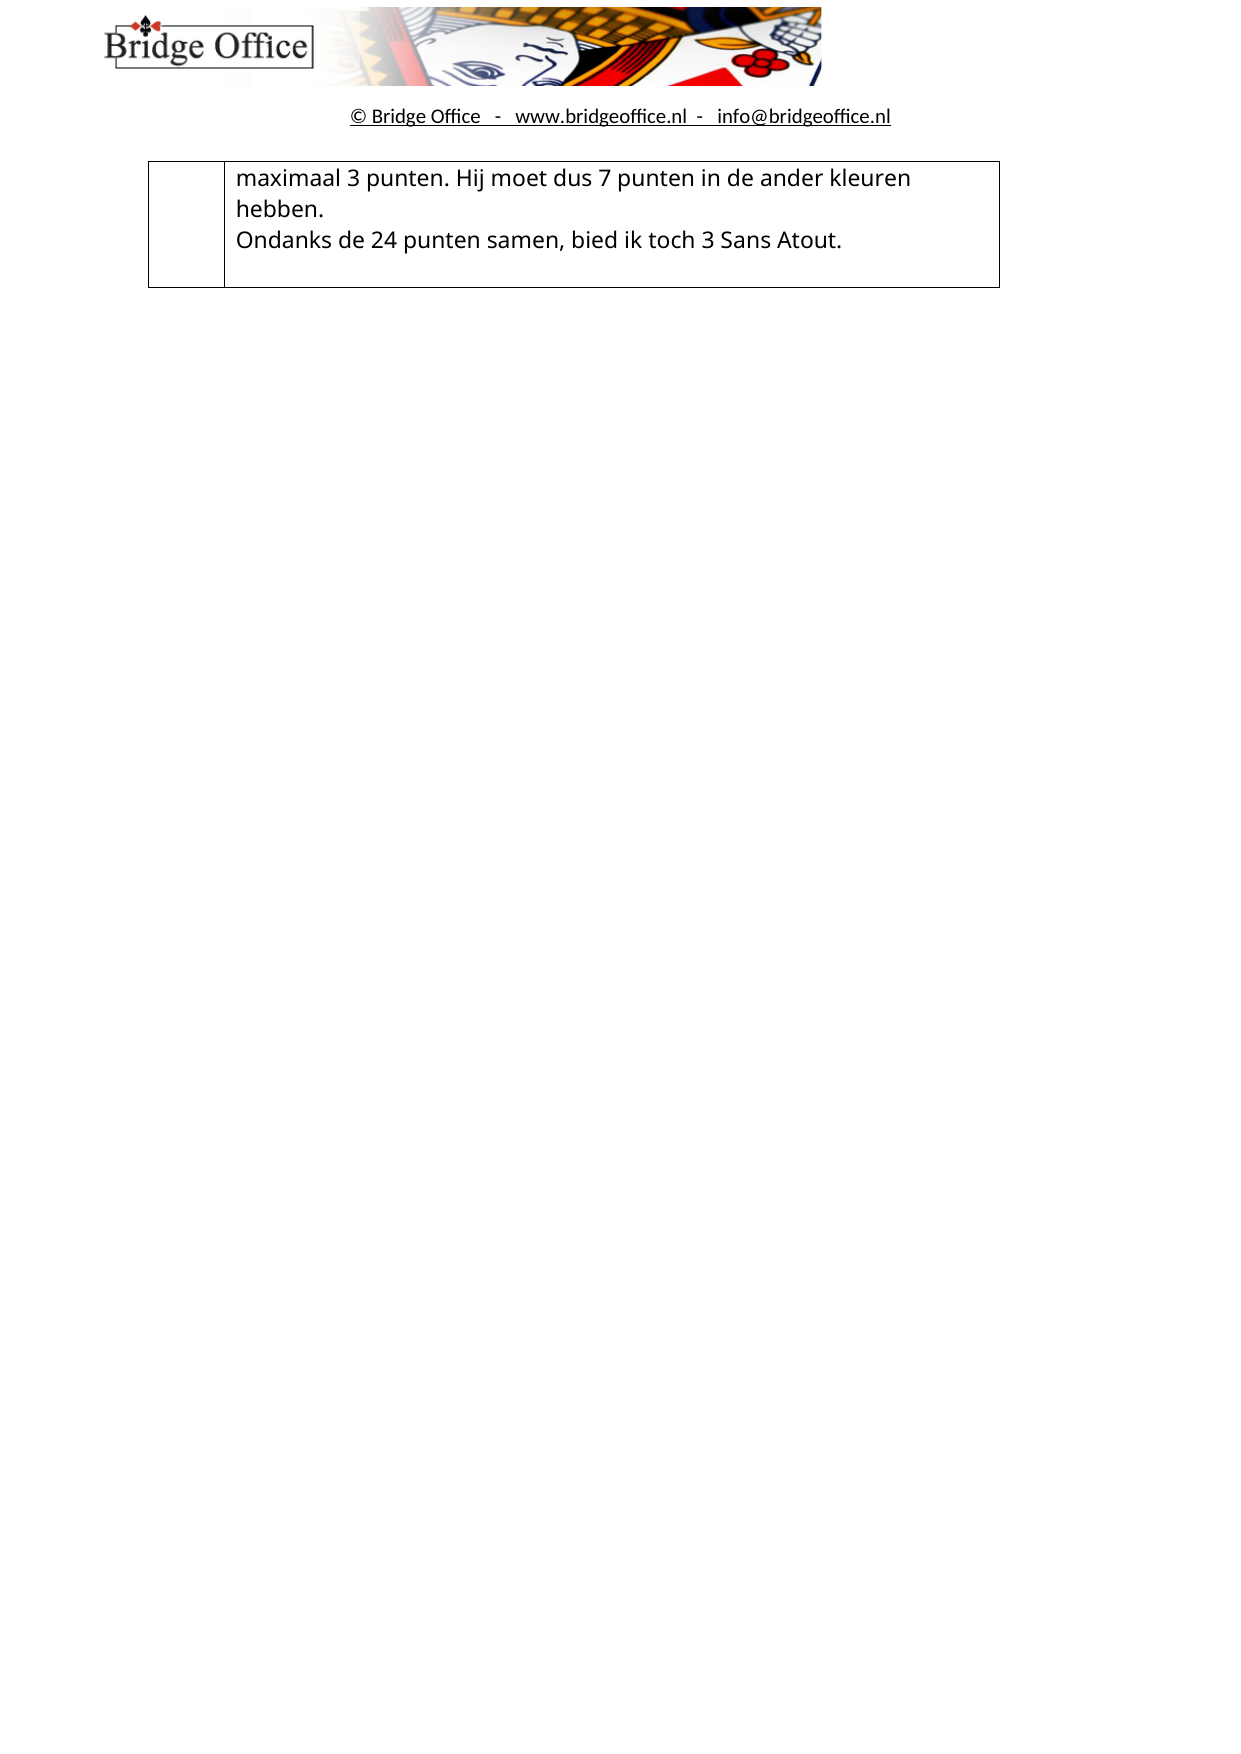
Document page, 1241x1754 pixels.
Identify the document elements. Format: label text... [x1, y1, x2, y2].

picture [77, 7, 821, 85]
table_cell 20 [149, 162, 224, 287]
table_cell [225, 162, 999, 287]
